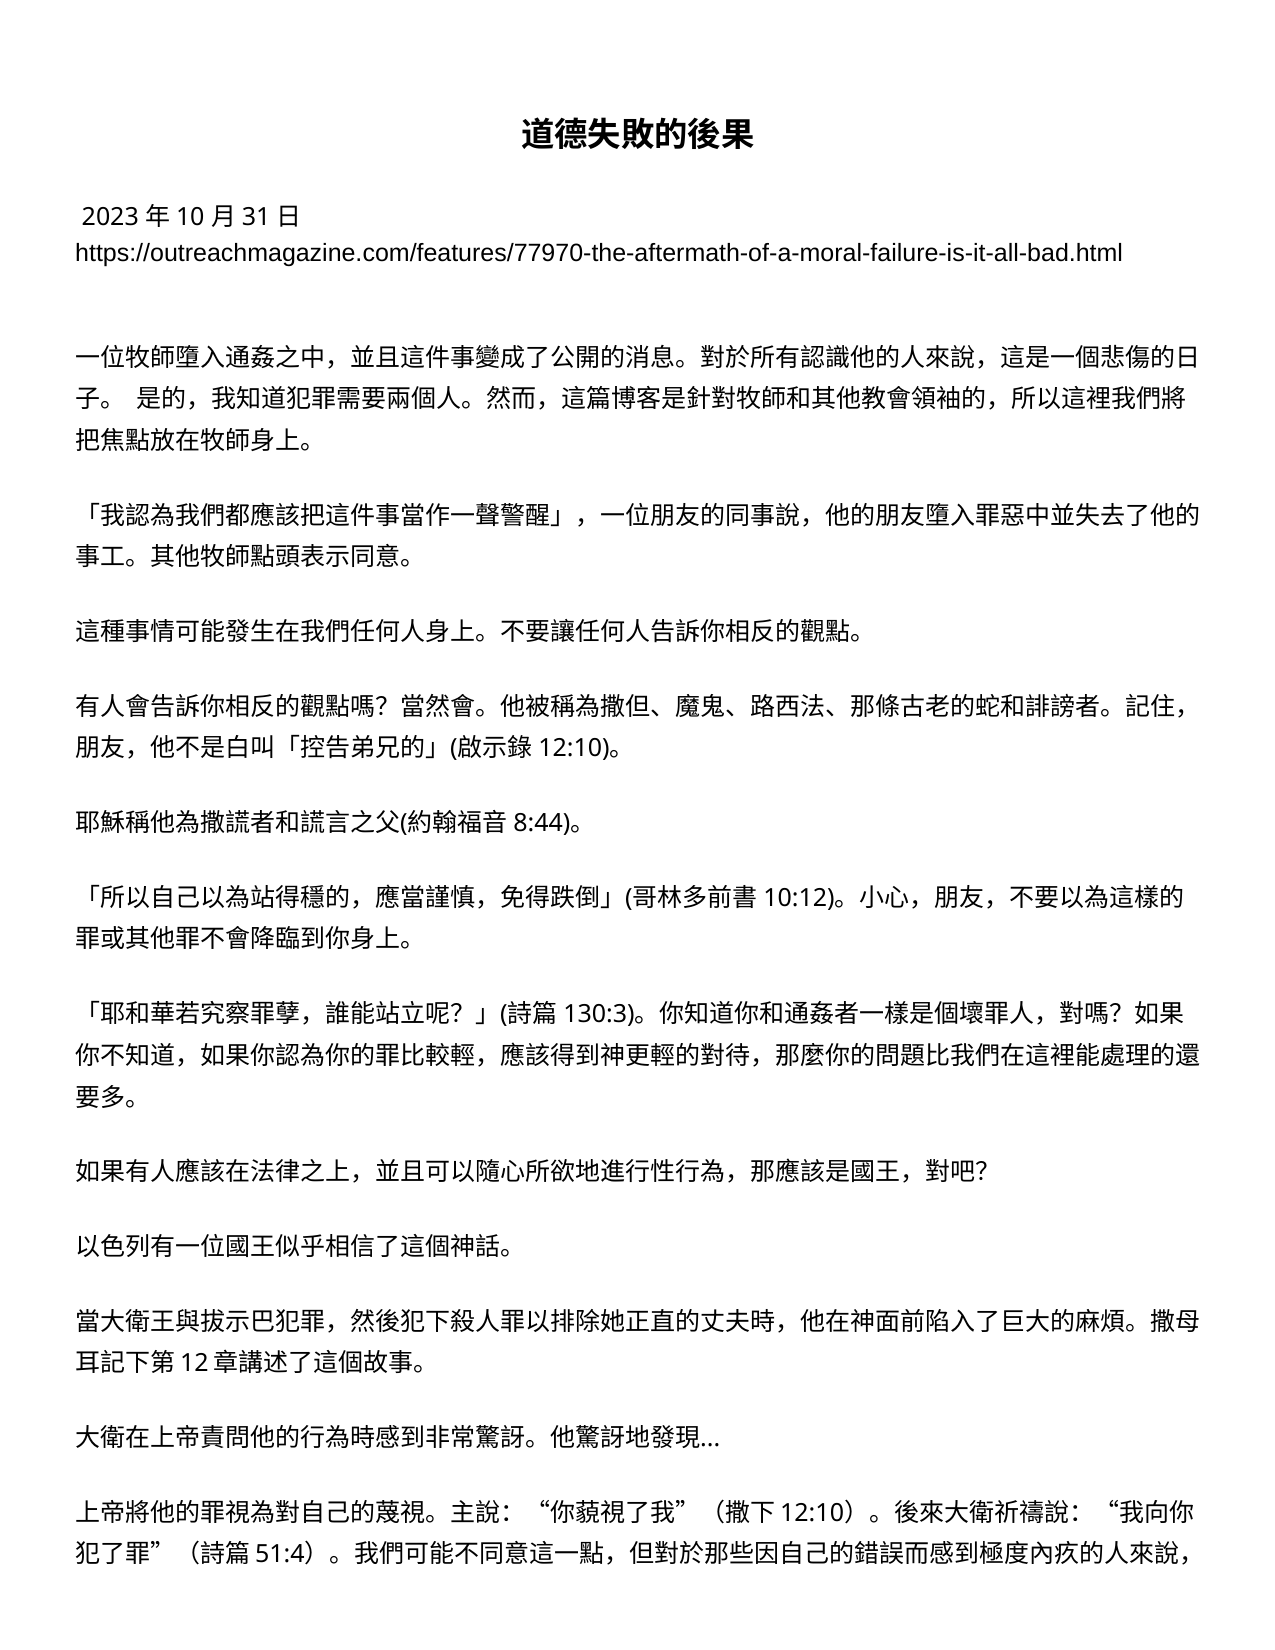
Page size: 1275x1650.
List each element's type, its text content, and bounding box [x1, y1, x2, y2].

text https://outreachmagazine.com/features/77970-the-aftermath-of-a-moral-failure-is-it-all-bad.html [75, 238, 1200, 267]
text 2023 年 10 月 31 日 [75, 196, 1200, 233]
text 當大衛王與拔示巴犯罪，然後犯下殺人罪以排除她正直的丈夫時，他在神面前陷入了巨大的麻煩。撒母耳記下第12章講述了這個故事。 [75, 1301, 1200, 1379]
text 有人會告訴你相反的觀點嗎？當然會。他被稱為撒但、魔鬼、路西法、那條古老的蛇和誹謗者。記住，朋友，他不是白叫「控告弟兄的」(啟示錄 12:10)。 [75, 686, 1200, 764]
text 以色列有一位國王似乎相信了這個神話。 [75, 1226, 1200, 1263]
text 一位牧師墮入通姦之中，並且這件事變成了公開的消息。對於所有認識他的人來說，這是一個悲傷的日子。 是的，我知道犯罪需要兩個人。然而，這篇博客是針對牧師和其他教會領袖的，所以這裡我們將把焦點放在牧師身上。 [75, 337, 1200, 457]
text 大衛在上帝責問他的行為時感到非常驚訝。他驚訝地發現... [75, 1417, 1200, 1454]
text 「我認為我們都應該把這件事當作一聲警醒」，一位朋友的同事說，他的朋友墮入罪惡中並失去了他的事工。其他牧師點頭表示同意。 [75, 495, 1200, 573]
text 「所以自己以為站得穩的，應當謹慎，免得跌倒」(哥林多前書 10:12)。小心，朋友，不要以為這樣的罪或其他罪不會降臨到你身上。 [75, 877, 1200, 955]
text 如果有人應該在法律之上，並且可以隨心所欲地進行性行為，那應該是國王，對吧？ [75, 1152, 1200, 1188]
text 道德失敗的後果 [75, 108, 1200, 156]
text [75, 1492, 1200, 1570]
text 耶穌稱他為撒謊者和謊言之父(約翰福音 8:44)。 [75, 803, 1200, 839]
text 這種事情可能發生在我們任何人身上。不要讓任何人告訴你相反的觀點。 [75, 612, 1200, 648]
text 「耶和華若究察罪孽，誰能站立呢？」(詩篇 130:3)。你知道你和通姦者一樣是個壞罪人，對嗎？如果你不知道，如果你認為你的罪比較輕，應該得到神更輕的對待，那麼你的問題比我們在這裡能處理的還要多。 [75, 994, 1200, 1113]
